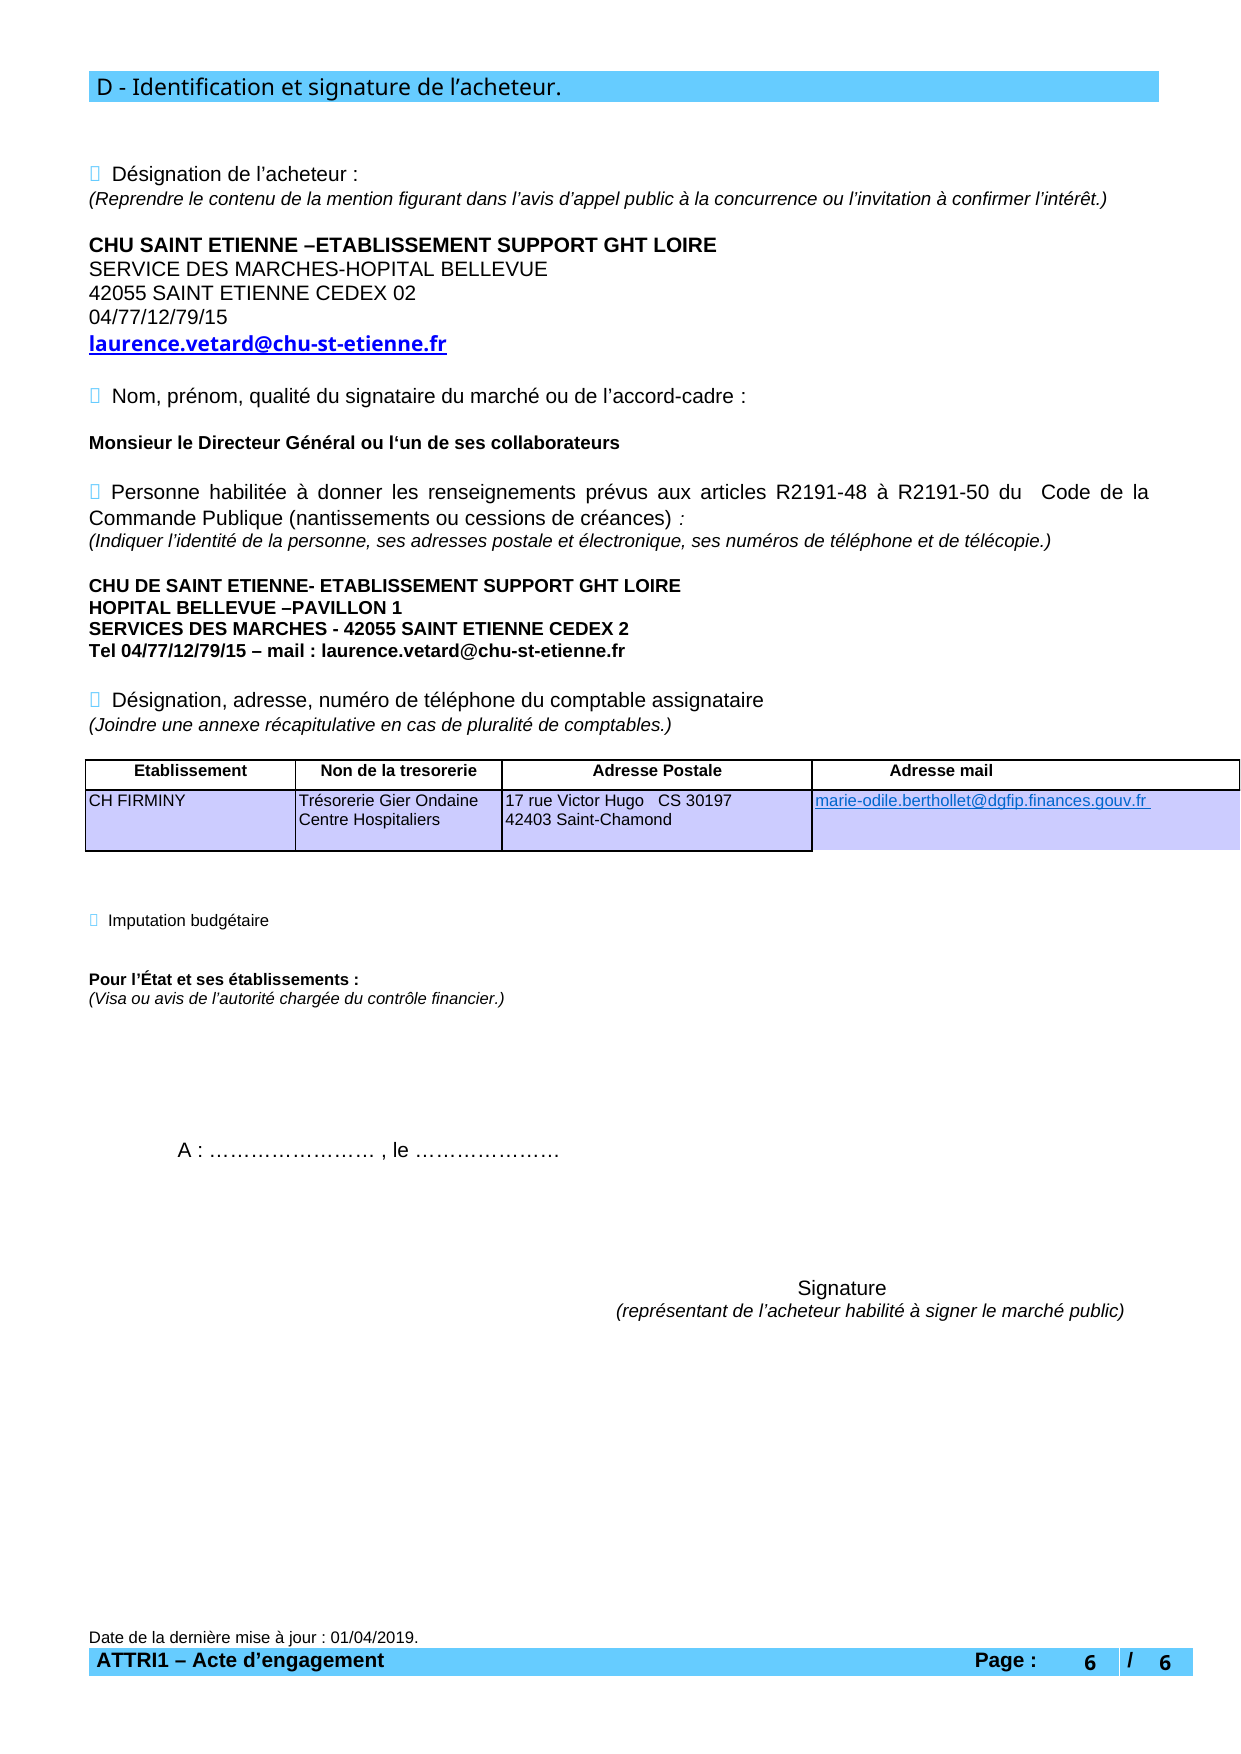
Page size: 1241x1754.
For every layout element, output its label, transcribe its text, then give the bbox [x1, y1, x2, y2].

text  Nom, prénom, qualité du signataire du marché ou de l’accord-cadre : [89, 382, 1152, 410]
text  Désignation, adresse, numéro de téléphone du comptable assignataire [89, 685, 1152, 714]
table_header Adresse mail [813, 761, 1239, 789]
text  Imputation budgétaire [89, 909, 1152, 932]
text SERVICES DES MARCHES - 42055 SAINT ETIENNE CEDEX 2 [89, 618, 1152, 640]
table_cell marie-odile.berthollet@dgfip.finances.gouv.fr [813, 791, 1240, 850]
table_header D - Identification et signature de l’acheteur. [89, 71, 1159, 102]
table_header Etablissement [86, 761, 295, 789]
text  Personne habilitée à donner les renseignements prévus aux articles R2191-48 à R2191-50 du Code de la Commande Publique (nantissements ou cessions de créances) : [89, 477, 1152, 529]
text laurence.vetard@chu-st-etienne.fr [89, 329, 1152, 358]
text 04/77/12/79/15 [89, 305, 1152, 329]
text 42055 SAINT ETIENNE CEDEX 02 [89, 281, 1152, 305]
text (Joindre une annexe récapitulative en cas de pluralité de comptables.) [89, 714, 1152, 735]
text SERVICE DES MARCHES-HOPITAL BELLEVUE [89, 257, 1152, 281]
text (Indiquer l’identité de la personne, ses adresses postale et électronique, ses numéros de téléphone et de télécopie.) [89, 529, 1152, 551]
subtitle  Désignation de l’acheteur : [89, 159, 1152, 188]
text (représentant de l’acheteur habilité à signer le marché public) [591, 1299, 1152, 1321]
text HOPITAL BELLEVUE –PAVILLON 1 [89, 597, 1152, 618]
table_header Non de la tresorerie [296, 761, 501, 789]
subtitle (Reprendre le contenu de la mention figurant dans l’avis d’appel public à la concurrence ou l’invitation à confirmer l’intérêt.) [89, 188, 1152, 209]
text Tel 04/77/12/79/15 – mail : laurence.vetard@chu-st-etienne.fr [89, 640, 1152, 661]
text CHU SAINT ETIENNE –ETABLISSEMENT SUPPORT GHT LOIRE [89, 233, 1152, 257]
table_cell CH FIRMINY [86, 791, 295, 850]
text Pour l’État et ses établissements : [89, 970, 1152, 989]
text CHU DE SAINT ETIENNE- ETABLISSEMENT SUPPORT GHT LOIRE [89, 575, 1152, 597]
text (Visa ou avis de l’autorité chargée du contrôle financier.) [89, 989, 1152, 1008]
table_header Adresse Postale [503, 761, 811, 789]
table_cell Trésorerie Gier Ondaine Centre Hospitaliers [296, 791, 501, 850]
table_cell 17 rue Victor Hugo CS 30197 42403 Saint-Chamond [503, 791, 811, 850]
text Date de la dernière mise à jour : 01/04/2019. [89, 1628, 1152, 1647]
text Signature [797, 1275, 1152, 1299]
text Monsieur le Directeur Général ou l‘un de ses collaborateurs [89, 432, 1152, 453]
text A : …………………… , le ………………… [89, 1138, 1152, 1162]
